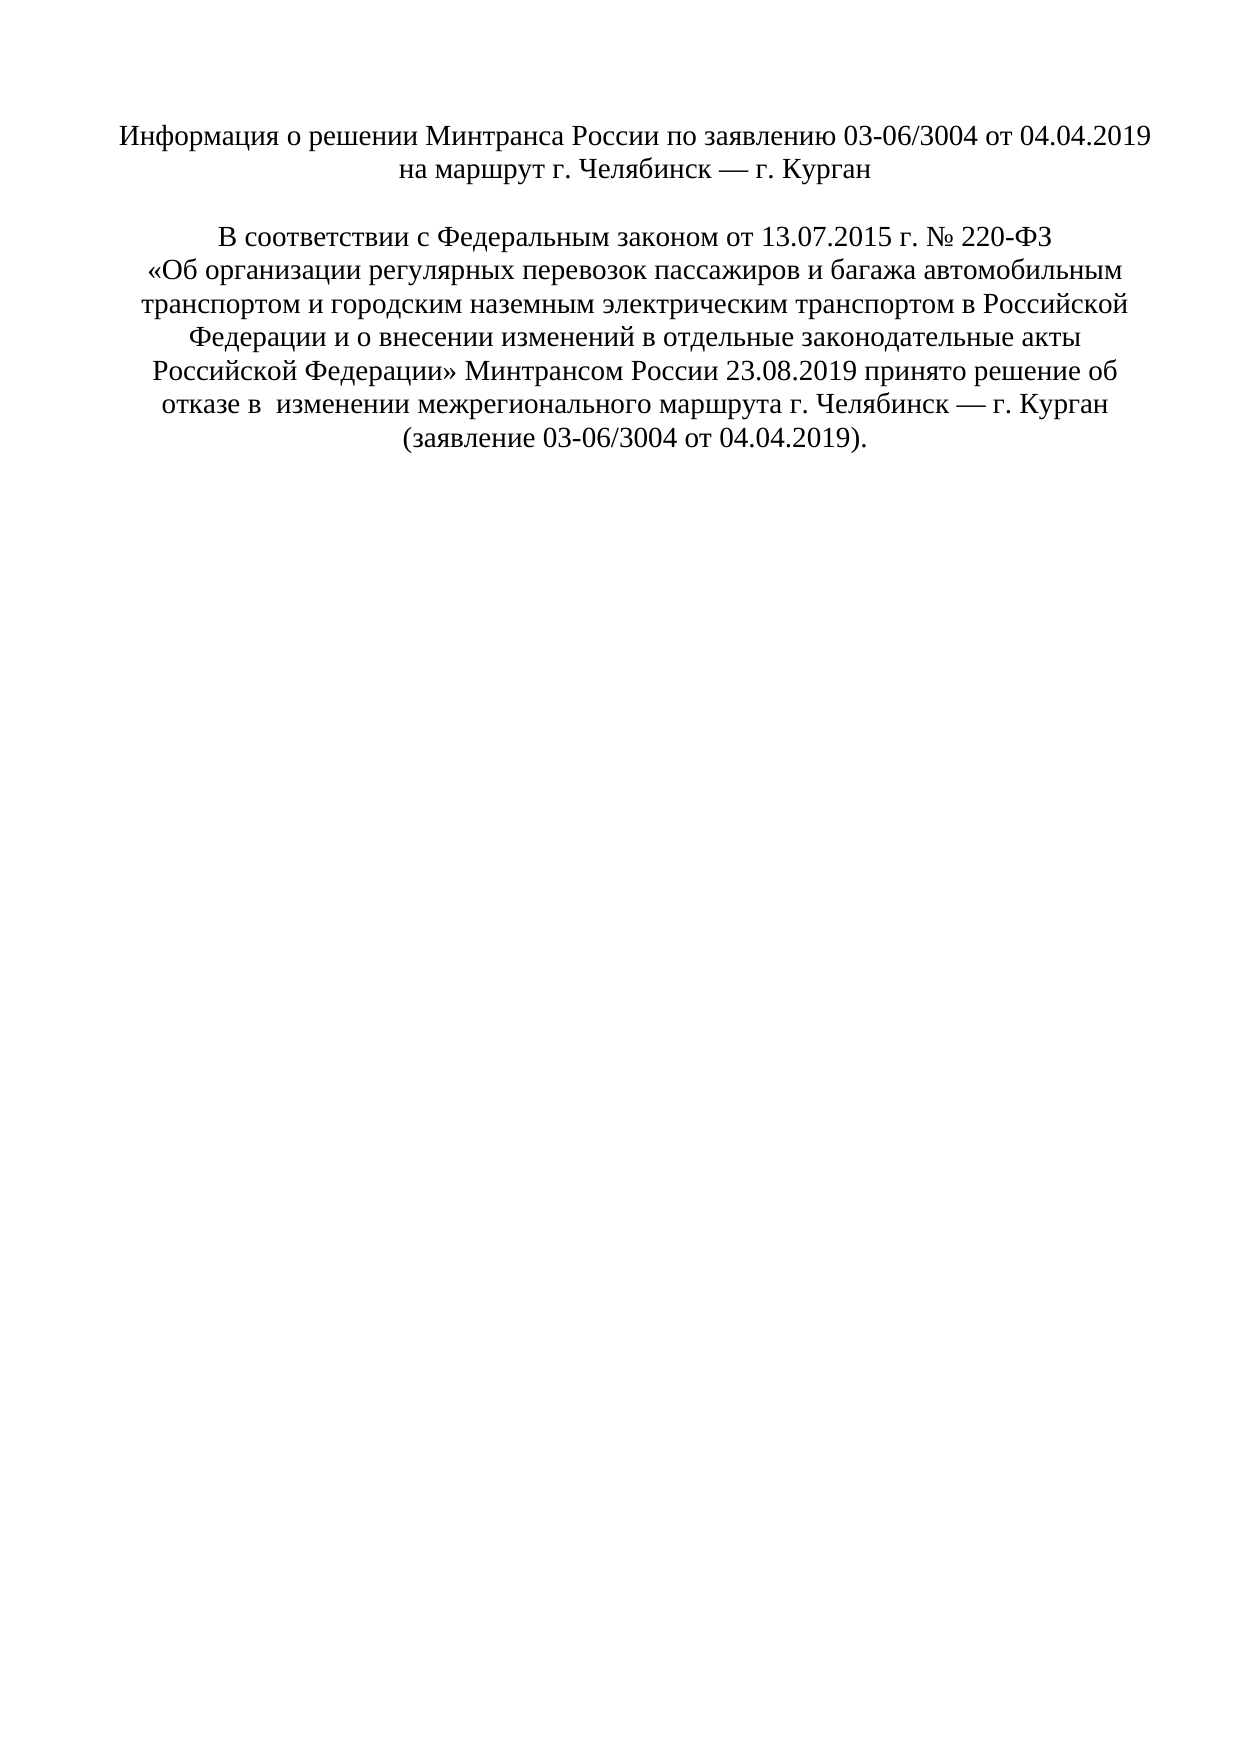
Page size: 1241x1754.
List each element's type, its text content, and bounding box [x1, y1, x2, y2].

text Информация о решении Минтранса России по заявлению 03-06/3004 от 04.04.2019 на маршрут г. Челябинск — г. Курган [118, 118, 1152, 185]
text В соответствии с Федеральным законом от 13.07.2015 г. № 220-ФЗ «Об организации регулярных перевозок пассажиров и багажа автомобильным транспортом и городским наземным электрическим транспортом в Российской Федерации и о внесении изменений в отдельные законодательные акты Российской Федерации» Минтрансом России 23.08.2019 принято решение об отказе в изменении межрегионального маршрута г. Челябинск — г. Курган (заявление 03-06/3004 от 04.04.2019). [118, 219, 1152, 453]
